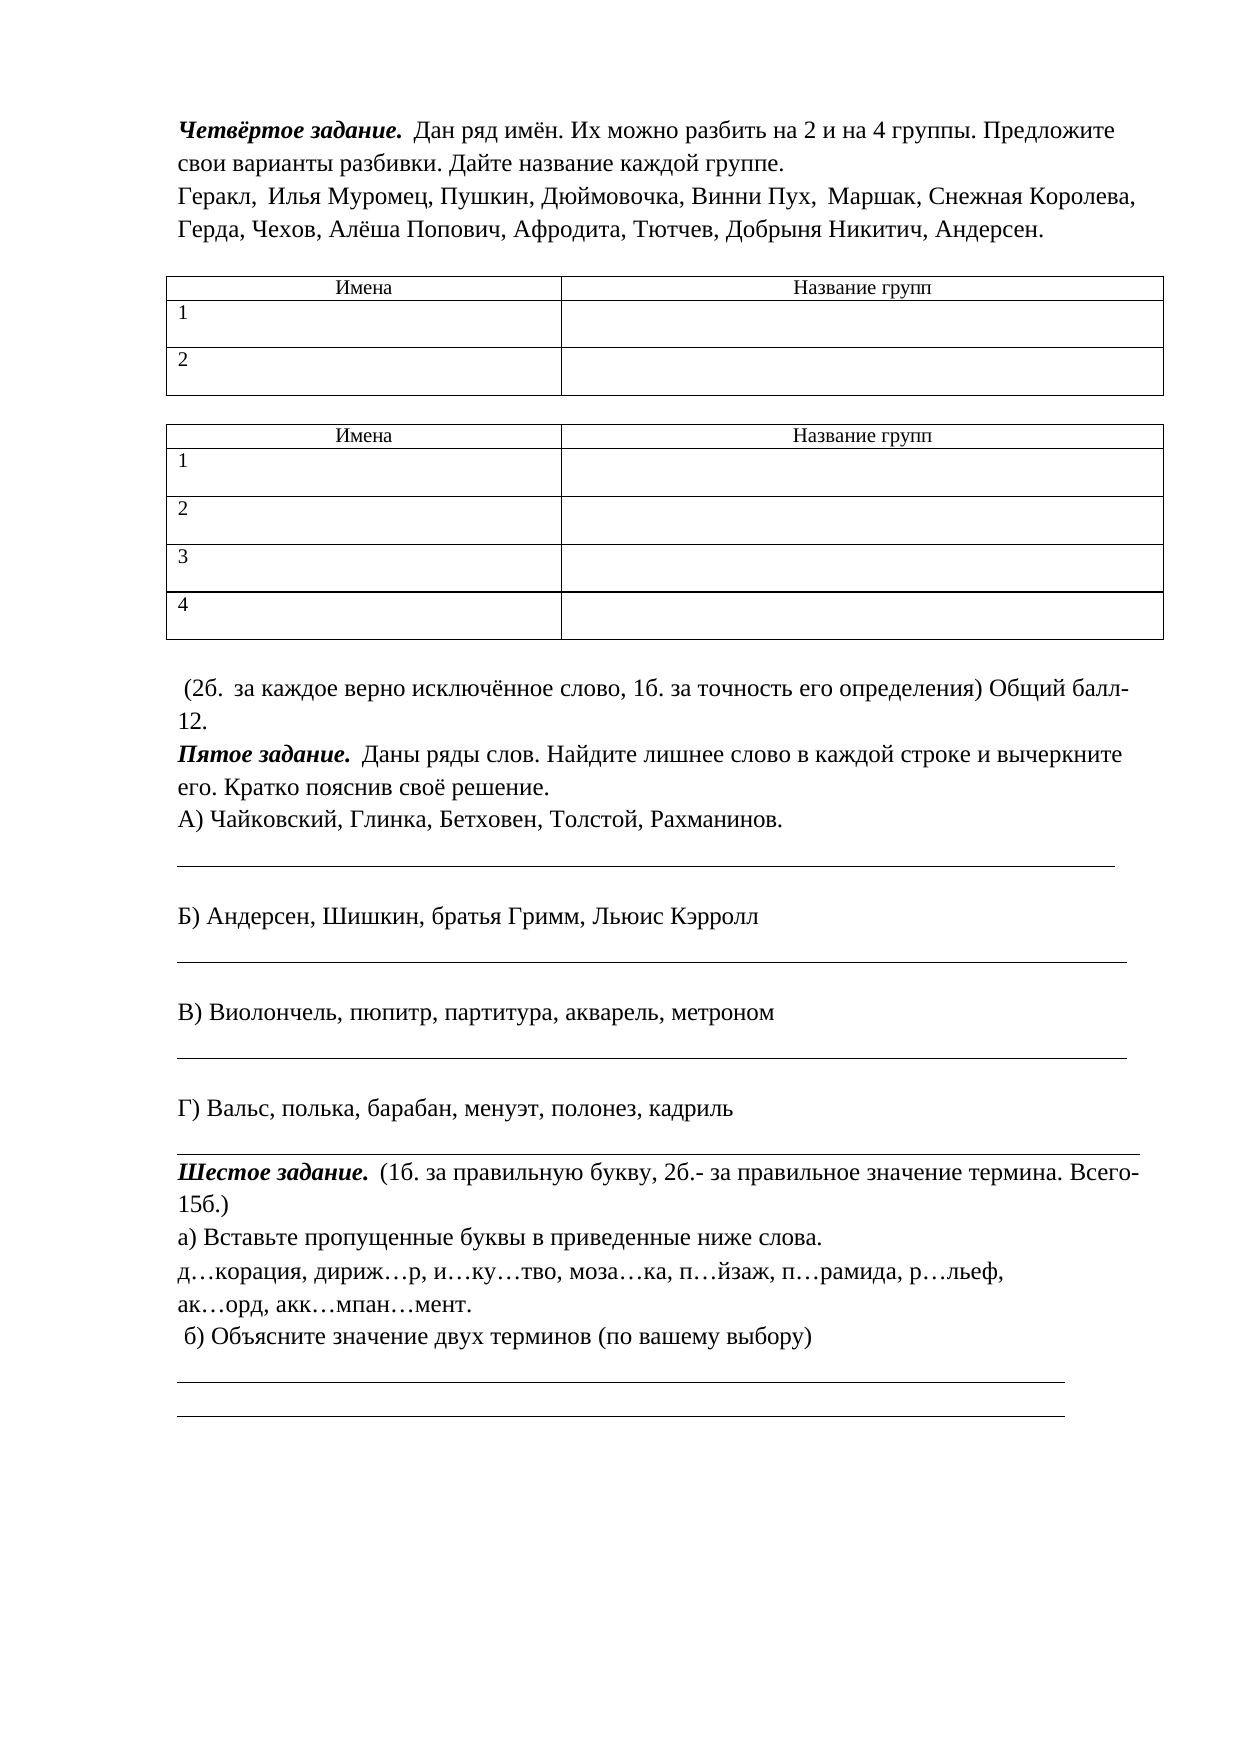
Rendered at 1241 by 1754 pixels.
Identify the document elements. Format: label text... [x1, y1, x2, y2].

table_header Название групп [562, 277, 1163, 299]
table_cell 2 [167, 348, 561, 395]
table_cell 1 [167, 449, 561, 496]
text Г) Вальс, полька, барабан, менуэт, полонез, кадриль [177, 1093, 1176, 1122]
table_cell [562, 497, 1163, 543]
table_header Имена [167, 425, 561, 448]
table_cell 3 [167, 545, 561, 591]
text В) Виолончель, пюпитр, партитура, акварель, метроном [177, 997, 1176, 1026]
text Б) Андерсен, Шишкин, братья Гримм, Льюис Кэрролл [177, 901, 1176, 929]
table_cell [562, 449, 1163, 496]
table_cell [562, 545, 1163, 591]
table_header Название групп [562, 425, 1163, 448]
text (2б. за каждое верно исключённое слово, 1б. за точность его определения) Общий балл- 12. [177, 673, 1154, 735]
text Геракл, Илья Муромец, Пушкин, Дюймовочка, Винни Пух, Маршак, Снежная Королева, Герда, Чехов, Алёша Попович, Афродита, Тютчев, Добрыня Никитич, Андерсен. [177, 181, 1176, 243]
text А) Чайковский, Глинка, Бетховен, Толстой, Рахманинов. [177, 805, 1176, 834]
text а) Вставьте пропущенные буквы в приведенные ниже слова. [177, 1223, 1176, 1251]
text Пятое задание. Даны ряды слов. Найдите лишнее слово в каждой строке и вычеркните его. Кратко пояснив своё решение. [177, 739, 1154, 801]
text д…корация, дириж…р, и…ку…тво, моза…ка, п…йзаж, п…рамида, р…льеф, ак…орд, акк…мпан…мент. [177, 1256, 1058, 1317]
table_cell [562, 301, 1163, 347]
text б) Объясните значение двух терминов (по вашему выбору) [183, 1322, 1176, 1350]
table_header Имена [167, 277, 561, 299]
text Четвёртое задание. Дан ряд имён. Их можно разбить на 2 и на 4 группы. Предложите свои варианты разбивки. Дайте название каждой группе. [177, 115, 1154, 177]
table_cell [562, 348, 1163, 395]
table_cell 2 [167, 497, 561, 543]
table_cell 4 [167, 593, 561, 639]
table_cell 1 [167, 301, 561, 347]
table_cell [562, 593, 1163, 639]
text Шестое задание. (1б. за правильную букву, 2б.- за правильное значение термина. Всего- 15б.) [177, 1157, 1176, 1218]
